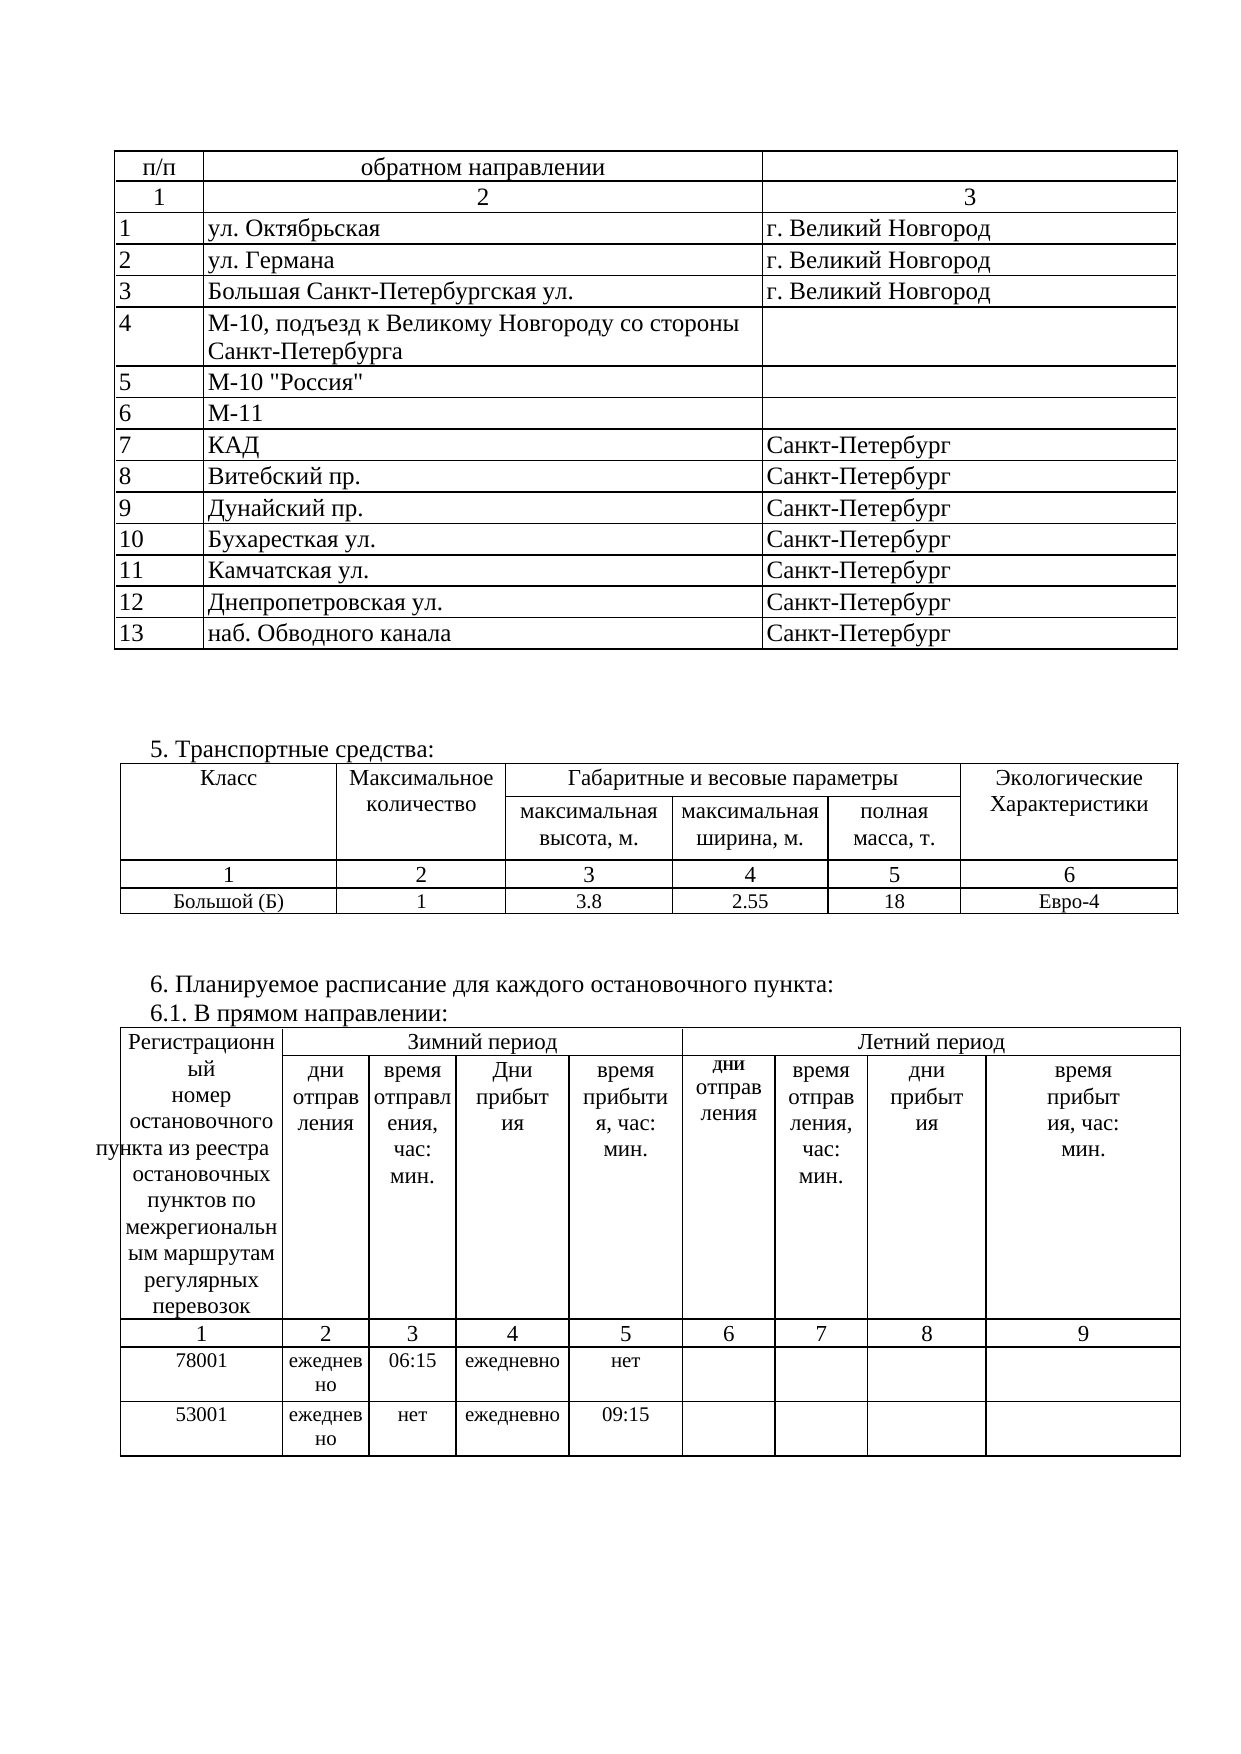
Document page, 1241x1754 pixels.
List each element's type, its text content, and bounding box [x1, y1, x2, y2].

table_cell 1 [115, 213, 203, 243]
table_cell [763, 397, 1177, 428]
table_cell 78001 [121, 1348, 282, 1401]
table_cell Бухаресткая ул. [204, 524, 762, 554]
table_header N п/п [115, 152, 203, 180]
table_cell [776, 1402, 867, 1455]
table_cell Дни прибыт ия [457, 1056, 568, 1318]
table_cell 2.55 [673, 889, 827, 913]
table_cell 4 [673, 861, 827, 887]
table_cell [868, 1402, 985, 1455]
table_cell 4 [457, 1320, 568, 1346]
table_cell Днепропетровская ул. [204, 587, 762, 617]
table_cell время отправ ления, час: мин. [776, 1056, 867, 1318]
table_cell 1 [121, 861, 336, 887]
table_cell [987, 1402, 1180, 1455]
table_cell Камчатская ул. [204, 556, 762, 585]
table_cell Санкт-Петербург [763, 523, 1177, 554]
table_cell 8 [115, 461, 203, 491]
table_header Зимний период [283, 1028, 682, 1055]
table_cell М-11 [204, 398, 762, 428]
table_cell 1 [121, 1320, 282, 1346]
table_cell 2 [337, 861, 505, 887]
table_cell 18 [829, 889, 960, 913]
table_cell ежедневно [457, 1348, 568, 1401]
table_cell [987, 1348, 1180, 1401]
table_cell Санкт-Петербург [763, 617, 1177, 648]
table_cell 5 [570, 1320, 682, 1346]
table_cell Санкт-Петербург [763, 491, 1177, 522]
table_cell 4 [115, 307, 203, 365]
table_cell нет [570, 1348, 682, 1401]
table_cell 12 [115, 586, 203, 617]
table_cell Санкт-Петербург [763, 554, 1177, 585]
table_header Летний период [683, 1028, 1180, 1055]
table_cell 10 [115, 524, 203, 554]
table_cell 06:15 [370, 1348, 455, 1401]
table_header Экологические Характеристики [961, 764, 1177, 859]
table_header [763, 152, 1177, 180]
table_cell г. Великий Новгород [763, 243, 1177, 275]
table_cell Санкт-Петербург [763, 428, 1177, 459]
table_cell [683, 1348, 774, 1401]
table_cell 13 [115, 618, 203, 648]
table_cell Евро-4 [961, 889, 1177, 913]
table_cell 53001 [121, 1402, 282, 1455]
table_cell 9 [987, 1320, 1180, 1346]
table_cell Санкт-Петербург [763, 460, 1177, 491]
table_cell Большая Санкт-Петербургская ул. [204, 276, 762, 306]
table_cell 3 [115, 276, 203, 306]
table_cell г. Великий Новгород [763, 275, 1177, 306]
table_cell КАД [204, 430, 762, 459]
table_cell 3 [370, 1320, 455, 1346]
table_cell 8 [868, 1320, 985, 1346]
table_cell Санкт-Петербург [763, 585, 1177, 617]
table_cell 3.8 [506, 889, 672, 913]
table_cell дни отправ ления [283, 1056, 368, 1318]
table_cell Большой (Б) [121, 889, 336, 913]
table_cell 7 [776, 1320, 867, 1346]
table_cell наб. Обводного канала [204, 618, 762, 648]
table_cell ул. Германа [204, 245, 762, 275]
table_cell [763, 306, 1177, 365]
text 6. Планируемое расписание для каждого остановочного пункта: [150, 969, 1090, 998]
table_cell нет [370, 1402, 455, 1455]
table_cell [776, 1348, 867, 1401]
table_cell М-10 "Россия" [204, 367, 762, 397]
table_cell Витебский пр. [204, 461, 762, 491]
table_cell 9 [115, 492, 203, 522]
table_cell время отправл ения, час: мин. [370, 1056, 455, 1318]
table_cell 6 [115, 398, 203, 428]
table_cell 2 [115, 244, 203, 275]
table_cell дни прибыт ия [868, 1056, 985, 1318]
table_cell ДНИ отправ ления [683, 1056, 774, 1318]
table_cell максимальная ширина, м. [673, 797, 827, 859]
table_cell 11 [115, 555, 203, 585]
table_cell г. Великий Новгород [763, 212, 1177, 243]
table_cell М-10, подъезд к Великому Новгороду со стороны Санкт-Петербурга [204, 308, 762, 365]
table_cell ежедневно [283, 1348, 368, 1401]
table_cell 6 [961, 861, 1177, 887]
table_cell 7 [115, 429, 203, 459]
table_cell 5 [829, 861, 960, 887]
table_cell [683, 1402, 774, 1455]
table_header Максимальное количество [337, 764, 505, 859]
table_cell время прибыти я, час: мин. [570, 1056, 682, 1318]
table_cell 09:15 [570, 1402, 682, 1455]
table_cell ул. Октябрьская [204, 213, 762, 243]
table_cell 1 [337, 889, 505, 913]
table_cell 2 [283, 1320, 368, 1346]
table_cell 2 [204, 182, 762, 212]
table_cell ежедневно [283, 1402, 368, 1455]
table_cell ежедневно [457, 1402, 568, 1455]
table_cell 1 [115, 181, 203, 212]
text 5. Транспортные средства: [150, 734, 1090, 762]
table_cell максимальная высота, м. [506, 797, 672, 859]
table_cell время прибыт ия, час: мин. [987, 1056, 1180, 1318]
table_header Габаритные и весовые параметры [506, 764, 960, 796]
table_cell 6 [683, 1320, 774, 1346]
table_cell [763, 365, 1177, 397]
table_cell 5 [115, 366, 203, 397]
text 6.1. В прямом направлении: [150, 998, 1090, 1027]
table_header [204, 152, 762, 180]
table_cell [868, 1348, 985, 1401]
table_cell Дунайский пр. [204, 493, 762, 522]
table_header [121, 1028, 282, 1318]
table_header Класс [121, 764, 336, 859]
table_cell полная масса, т. [829, 797, 960, 859]
table_cell 3 [506, 861, 672, 887]
table_cell 3 [763, 180, 1177, 212]
